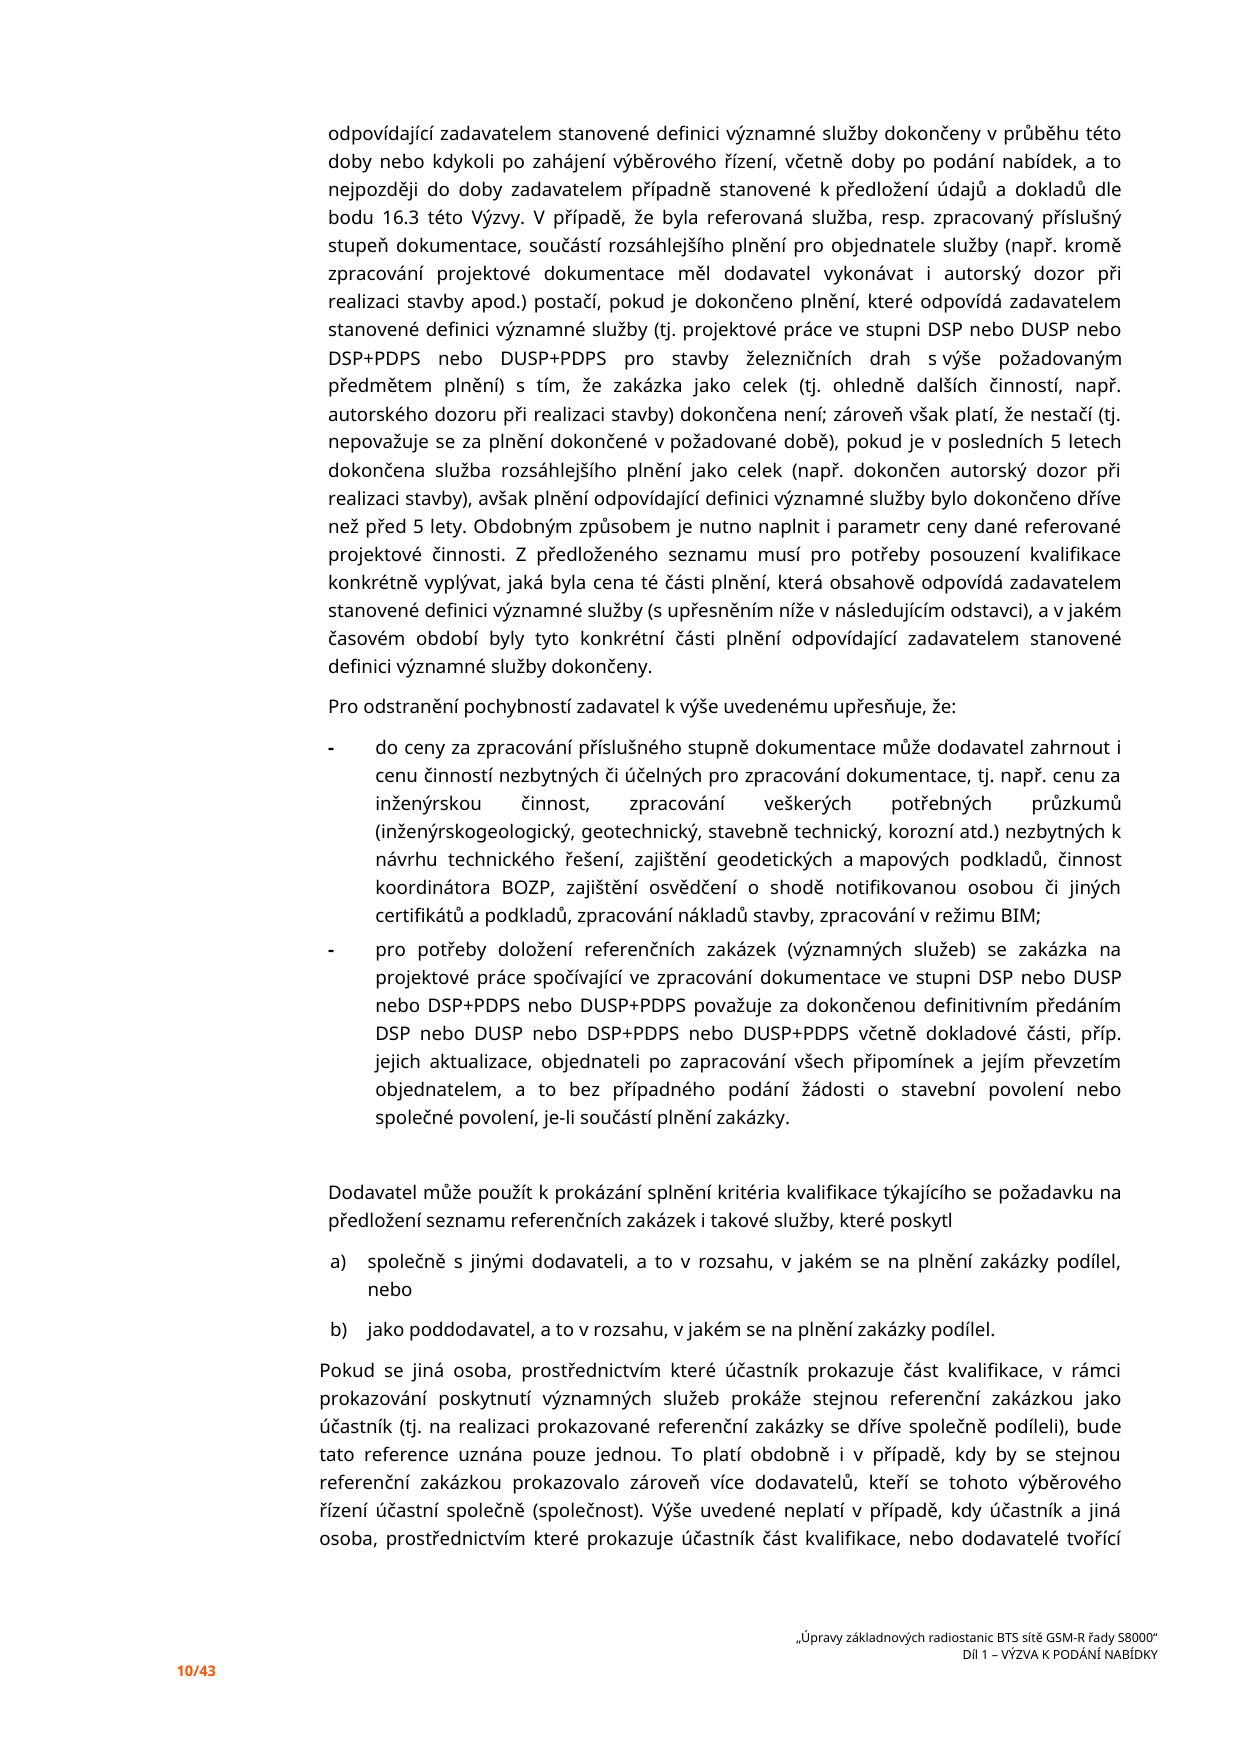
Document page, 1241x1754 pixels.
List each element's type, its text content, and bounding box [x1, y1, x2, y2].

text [328, 121, 1122, 678]
list jako poddodavatel, a to v rozsahu, v jakém se na plnění zakázky podílel. [330, 1316, 1122, 1342]
text do ceny za zpracování příslušného stupně dokumentace může dodavatel zahrnout i cenu činností nezbytných či účelných pro zpracování dokumentace, tj. např. cenu za inženýrskou činnost, zpracování veškerých potřebných průzkumů (inženýrskogeologický, geotechnický, stavebně technický, korozní atd.) nezbytných k návrhu technického řešení, zajištění geodetických a mapových podkladů, činnost koordinátora BOZP, zajištění osvědčení o shodě notifikovanou osobou či jiných certifikátů a podkladů, zpracování nákladů stavby, zpracování v režimu BIM; [328, 734, 1122, 928]
text Dodavatel může použít k prokázání splnění kritéria kvalifikace týkajícího se požadavku na předložení seznamu referenčních zakázek i takové služby, které poskytl [328, 1179, 1122, 1233]
text pro potřeby doložení referenčních zakázek (významných služeb) se zakázka na projektové práce spočívající ve zpracování dokumentace ve stupni DSP nebo DUSP nebo DSP+PDPS nebo DUSP+PDPS považuje za dokončenou definitivním předáním DSP nebo DUSP nebo DSP+PDPS nebo DUSP+PDPS včetně dokladové části, příp. jejich aktualizace, objednateli po zapracování všech připomínek a jejím převzetím objednatelem, a to bez případného podání žádosti o stavební povolení nebo společné povolení, je-li součástí plnění zakázky. [328, 936, 1122, 1130]
text Pro odstranění pochybností zadavatel k výše uvedenému upřesňuje, že: [328, 693, 1122, 719]
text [319, 1357, 1122, 1551]
list společně s jinými dodavateli, a to v rozsahu, v jakém se na plnění zakázky podílel, nebo [330, 1248, 1122, 1301]
